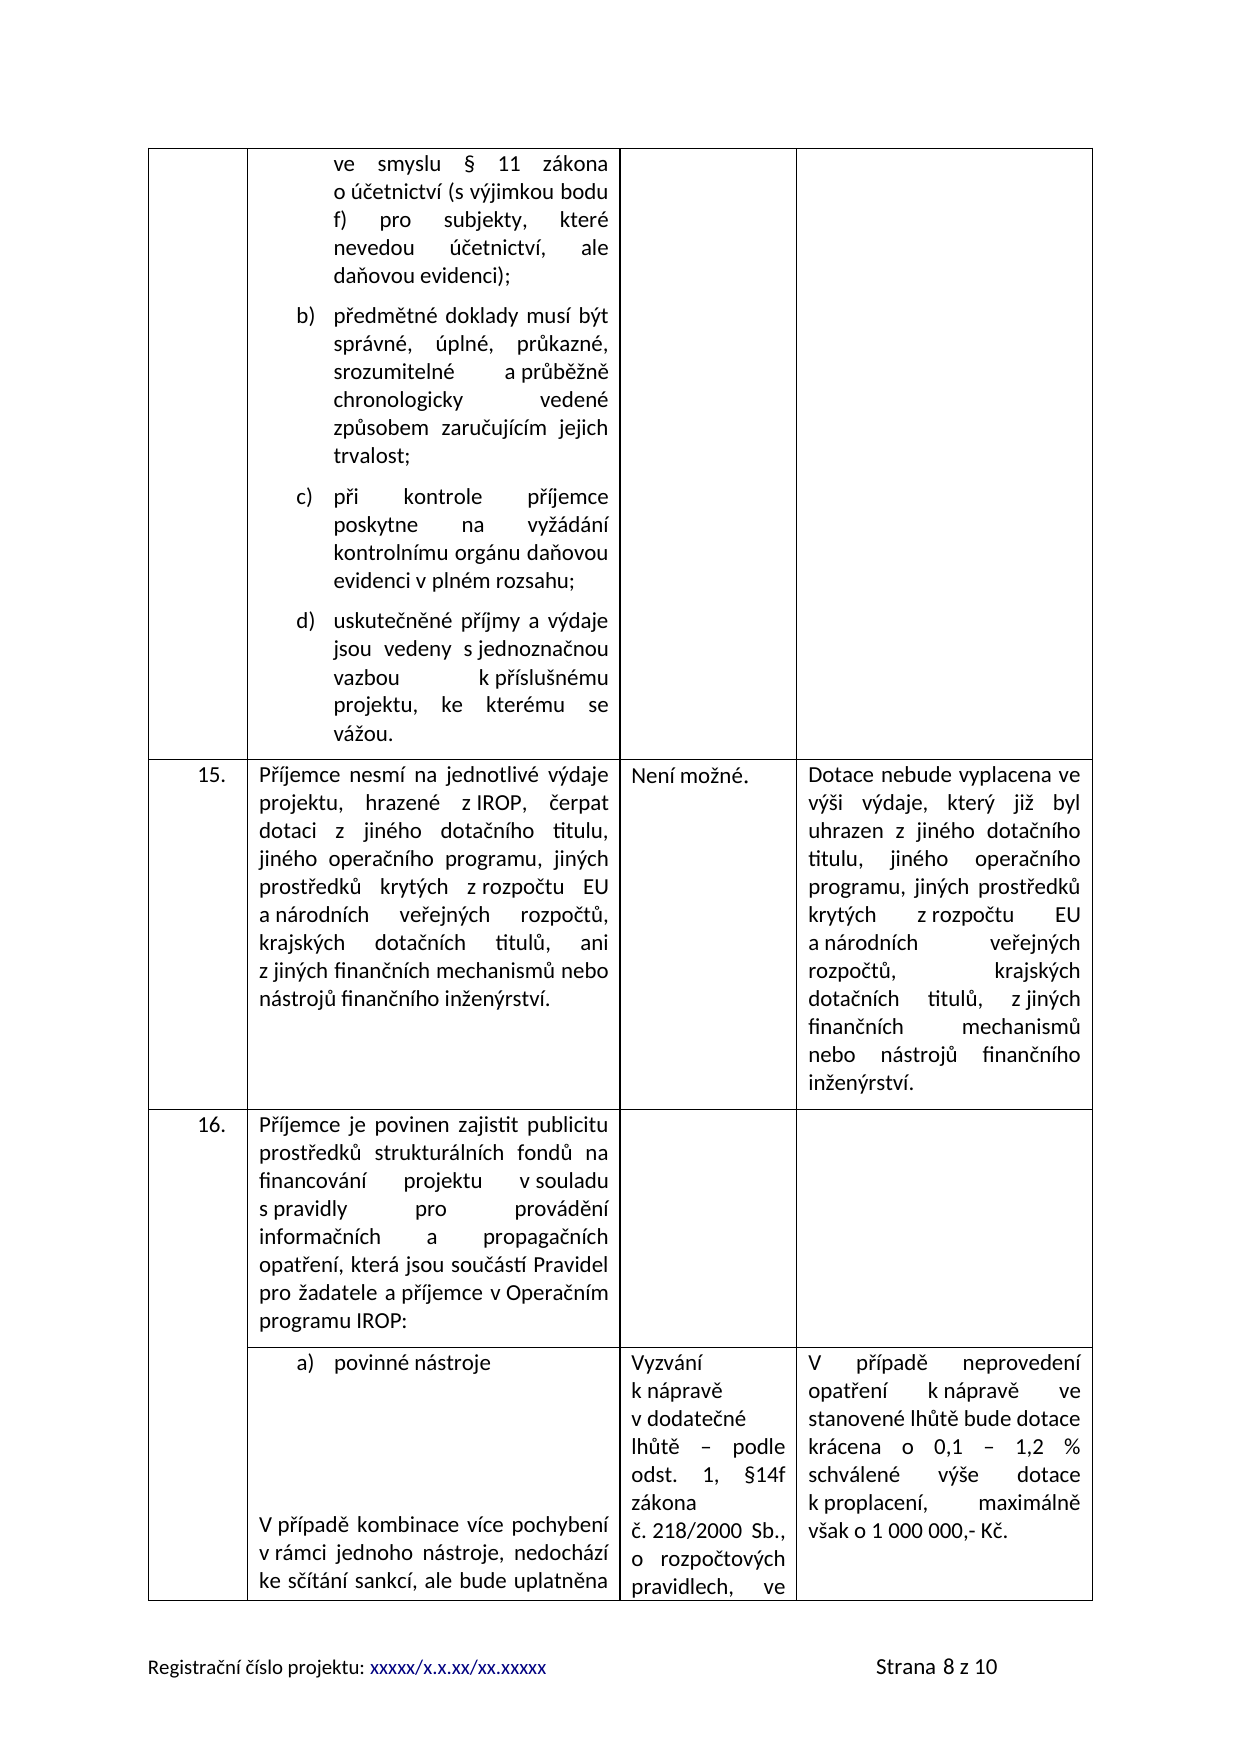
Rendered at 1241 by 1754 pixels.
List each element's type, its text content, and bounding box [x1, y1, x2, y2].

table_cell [621, 1348, 796, 1600]
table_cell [248, 149, 619, 759]
table_cell Příjemce je povinen zajistit publicitu prostředků strukturálních fondů na financování projektu v souladu s pravidly pro provádění informačních a propagačních opatření, která jsou součástí Pravidel pro žadatele a příjemce v Operačním programu IROP: [248, 1110, 619, 1347]
table_cell [797, 1110, 1092, 1347]
table_cell [621, 1110, 796, 1347]
table_cell Příjemce nesmí na jednotlivé výdaje projektu, hrazené z IROP, čerpat dotaci z jiného dotačního titulu, jiného operačního programu, jiných prostředků krytých z rozpočtu EU a národních veřejných rozpočtů, krajských dotačních titulů, ani z jiných finančních mechanismů nebo nástrojů finančního inženýrství. [248, 760, 619, 1109]
table_cell [149, 760, 247, 1109]
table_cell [621, 149, 796, 759]
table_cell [797, 1348, 1092, 1600]
table_cell [149, 149, 247, 759]
table_cell Není možné. [621, 760, 796, 1109]
table_cell [149, 1110, 247, 1600]
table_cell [248, 1348, 619, 1600]
table_cell Dotace nebude vyplacena ve výši výdaje, který již byl uhrazen z jiného dotačního titulu, jiného operačního programu, jiných prostředků krytých z rozpočtu EU a národních veřejných rozpočtů, krajských dotačních titulů, z jiných finančních mechanismů nebo nástrojů finančního inženýrství. [797, 760, 1092, 1109]
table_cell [797, 149, 1092, 759]
